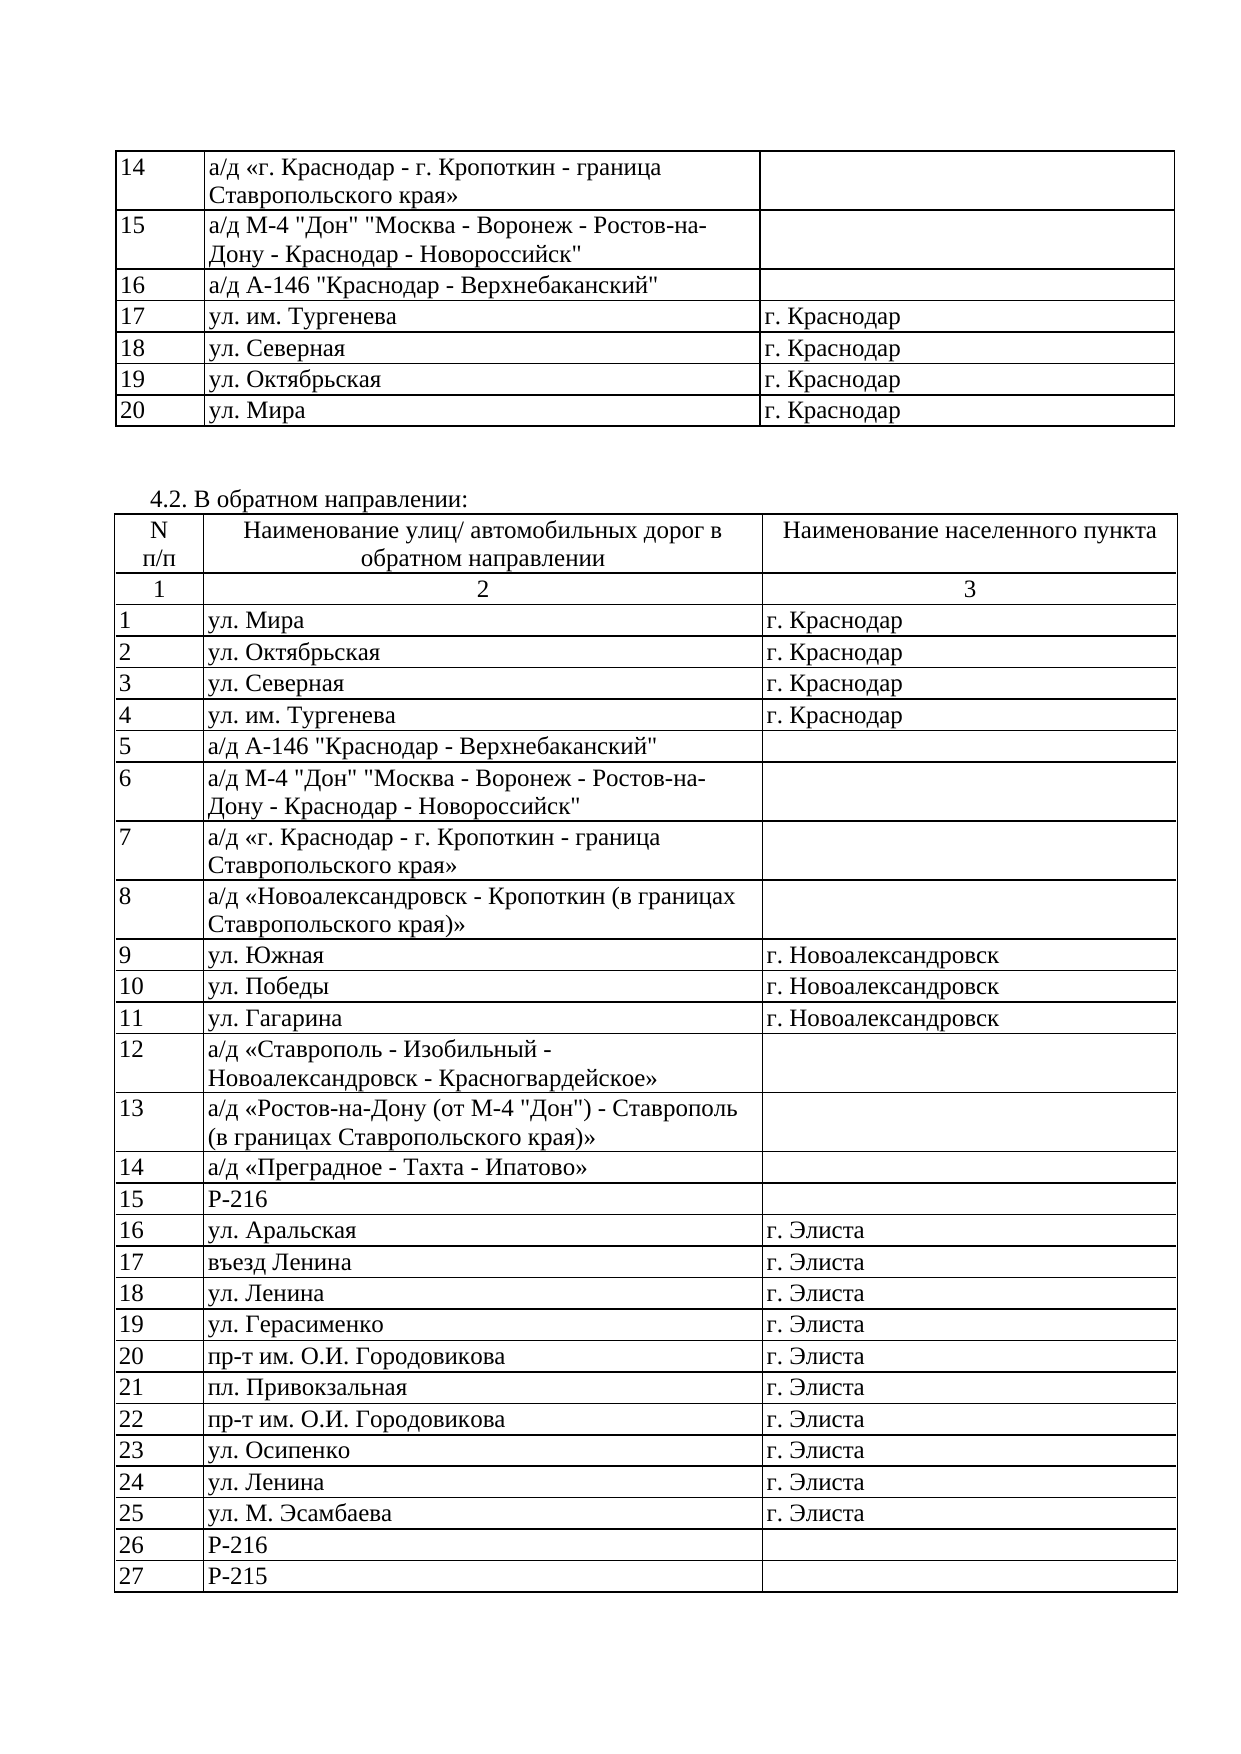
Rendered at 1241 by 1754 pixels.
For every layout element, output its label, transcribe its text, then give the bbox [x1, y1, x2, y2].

table_cell 1 [115, 605, 203, 635]
table_cell 11 [115, 1002, 203, 1033]
table_cell [763, 1182, 1177, 1214]
table_cell 5 [115, 731, 203, 761]
table_cell ул. Мира [205, 396, 759, 425]
table_cell г. Новоалександровск [763, 1001, 1177, 1033]
table_cell 18 [115, 1278, 203, 1308]
table_cell а/д «г. Краснодар - г. Кропоткин - граница Ставропольского края» [204, 822, 762, 879]
table_cell г. Элиста [763, 1497, 1177, 1528]
table_cell ул. им. Тургенева [205, 301, 759, 331]
table_cell 1 [115, 573, 203, 604]
table_cell [763, 1560, 1177, 1591]
table_cell а/д «Ставрополь - Изобильный - Новоалександровск - Красногвардейское» [204, 1034, 762, 1092]
table_cell а/д А-146 "Краснодар - Верхнебаканский" [205, 270, 759, 299]
table_cell 17 [115, 1246, 203, 1277]
table_cell 19 [115, 1309, 203, 1339]
table_cell [763, 1033, 1177, 1092]
table_cell 25 [115, 1498, 203, 1528]
table_cell 14 [115, 1152, 203, 1182]
table_cell г. Краснодар [761, 333, 1174, 362]
table_header Наименование населенного пункта [763, 515, 1177, 572]
table_cell а/д «Новоалександровск - Кропоткин (в границах Ставропольского края)» [204, 881, 762, 938]
table_cell 15 [115, 1183, 203, 1214]
table_cell 22 [115, 1404, 203, 1434]
table_cell 9 [115, 939, 203, 970]
table_cell 16 [115, 1215, 203, 1245]
table_cell г. Краснодар [761, 396, 1174, 425]
table_cell пр-т им. О.И. Городовикова [204, 1341, 762, 1371]
table_cell ул. Осипенко [204, 1436, 762, 1465]
table_cell г. Элиста [763, 1403, 1177, 1434]
table_cell ул. Южная [204, 940, 762, 970]
table_cell 12 [115, 1034, 203, 1092]
table_cell [763, 1092, 1177, 1151]
table_cell ул. им. Тургенева [204, 700, 762, 729]
table_cell 2 [115, 636, 203, 667]
table_cell [763, 820, 1177, 879]
table_cell ул. Аральская [204, 1215, 762, 1245]
table_header N п/п [115, 515, 203, 572]
table_cell ул. Герасименко [204, 1310, 762, 1339]
table_cell 21 [115, 1372, 203, 1402]
table_cell [761, 270, 1174, 299]
table_cell [763, 730, 1177, 761]
table_cell а/д М-4 "Дон" "Москва - Воронеж - Ростов-на-Дону - Краснодар - Новороссийск" [204, 763, 762, 820]
table_cell г. Краснодар [763, 698, 1177, 729]
table_cell г. Элиста [763, 1214, 1177, 1245]
table_cell 4 [115, 699, 203, 729]
table_cell пл. Привокзальная [204, 1373, 762, 1402]
table_cell г. Элиста [763, 1245, 1177, 1277]
table_cell 17 [117, 301, 204, 331]
table_cell 7 [115, 821, 203, 879]
table_cell а/д «г. Краснодар - г. Кропоткин - граница Ставропольского края» [205, 152, 759, 209]
table_cell 18 [117, 333, 204, 362]
table_cell 26 [115, 1529, 203, 1560]
table_cell ул. Победы [204, 971, 762, 1001]
table_cell 13 [115, 1093, 203, 1151]
table_cell ул. Ленина [204, 1278, 762, 1308]
table_cell въезд Ленина [204, 1247, 762, 1277]
table_cell г. Элиста [763, 1277, 1177, 1308]
table_cell ул. Мира [204, 605, 762, 635]
table_cell 19 [117, 364, 204, 394]
table_cell 27 [115, 1561, 203, 1591]
table_cell [763, 1151, 1177, 1182]
table_cell ул. Северная [205, 333, 759, 362]
table_cell г. Элиста [763, 1371, 1177, 1402]
table_cell [761, 152, 1174, 209]
table_cell 3 [115, 668, 203, 698]
table_cell г. Элиста [763, 1434, 1177, 1465]
table_cell 8 [115, 880, 203, 938]
table_cell ул. Северная [204, 668, 762, 698]
table_cell г. Краснодар [761, 364, 1174, 394]
table_cell 2 [204, 574, 762, 604]
table_cell 10 [115, 971, 203, 1001]
table_header Наименование улиц/ автомобильных дорог в обратном направлении [204, 515, 762, 572]
table_cell а/д А-146 "Краснодар - Верхнебаканский" [204, 731, 762, 761]
table_cell 16 [117, 270, 204, 299]
table_cell а/д М-4 "Дон" "Москва - Воронеж - Ростов-на-Дону - Краснодар - Новороссийск" [205, 211, 759, 268]
table_cell 20 [115, 1341, 203, 1371]
table_cell 24 [115, 1466, 203, 1497]
table_cell г. Краснодар [761, 301, 1174, 331]
table_cell 6 [115, 762, 203, 820]
table_cell г. Элиста [763, 1340, 1177, 1371]
table_cell г. Краснодар [763, 604, 1177, 635]
table_cell 3 [763, 572, 1177, 604]
table_cell ул. Ленина [204, 1467, 762, 1497]
table_cell 14 [117, 152, 204, 209]
table_cell 15 [117, 211, 204, 268]
table_cell [763, 1528, 1177, 1560]
table_cell г. Новоалександровск [763, 938, 1177, 970]
table_cell 23 [115, 1435, 203, 1465]
table_cell г. Элиста [763, 1308, 1177, 1339]
table_cell Р-216 [204, 1530, 762, 1560]
table_cell ул. М. Эсамбаева [204, 1498, 762, 1528]
table_cell г. Новоалександровск [763, 970, 1177, 1001]
table_cell г. Краснодар [763, 635, 1177, 667]
table_cell [763, 761, 1177, 820]
table_cell ул. Октябрьская [205, 364, 759, 394]
text 4.2. В обратном направлении: [150, 484, 1090, 513]
table_cell 20 [117, 396, 204, 425]
table_cell пр-т им. О.И. Городовикова [204, 1404, 762, 1434]
table_cell а/д «Ростов-на-Дону (от М-4 "Дон") - Ставрополь (в границах Ставропольского края)» [204, 1093, 762, 1151]
table_cell [761, 211, 1174, 268]
table_cell ул. Октябрьская [204, 637, 762, 667]
table_cell ул. Гагарина [204, 1003, 762, 1033]
table_cell г. Краснодар [763, 667, 1177, 698]
table_cell Р-216 [204, 1184, 762, 1214]
table_cell [763, 879, 1177, 938]
table_cell а/д «Преградное - Тахта - Ипатово» [204, 1152, 762, 1182]
table_cell Р-215 [204, 1561, 762, 1591]
table_cell г. Элиста [763, 1465, 1177, 1497]
